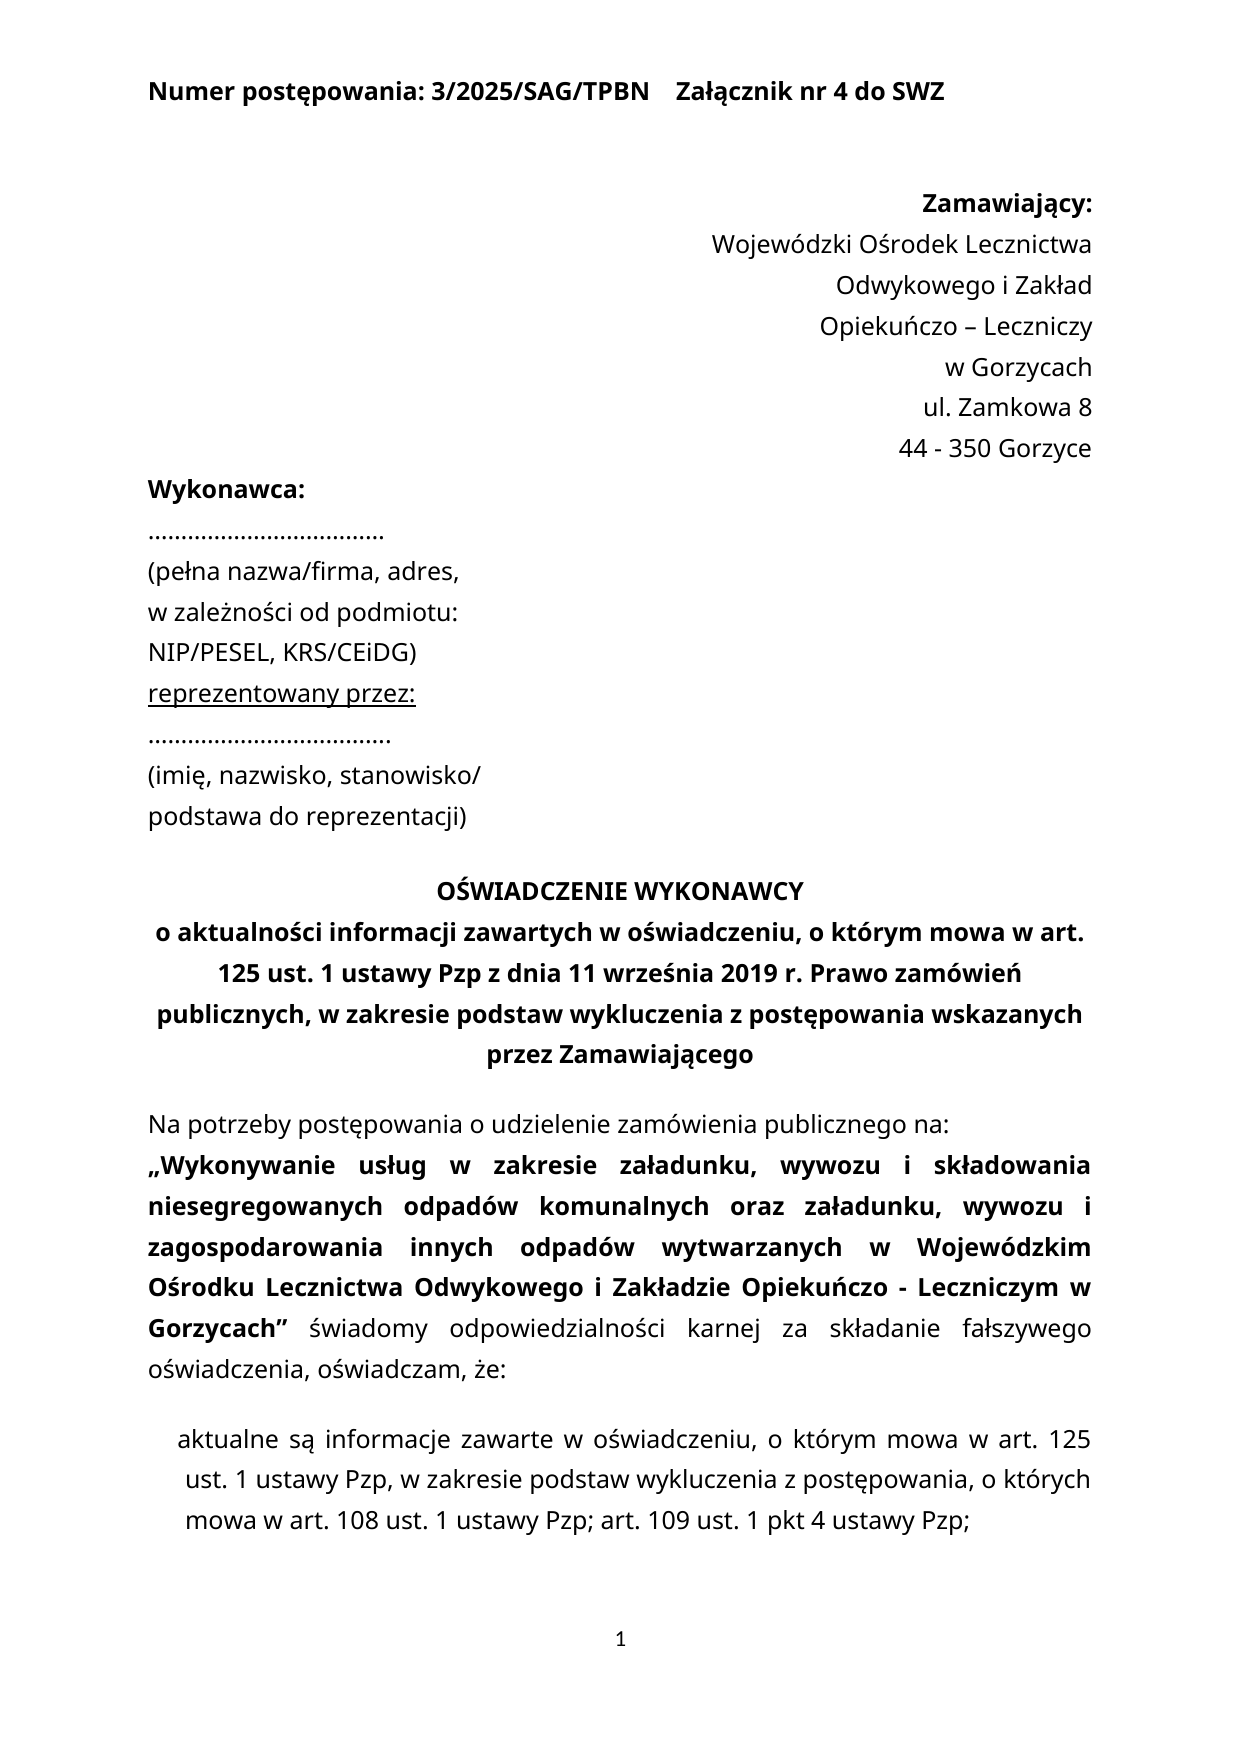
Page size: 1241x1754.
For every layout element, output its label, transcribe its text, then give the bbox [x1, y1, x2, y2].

text Zamawiający: [147, 186, 1093, 220]
text ……………………………… [148, 513, 1093, 547]
text 44 - 350 Gorzyce [148, 431, 1093, 465]
text w Gorzycach [148, 349, 1093, 383]
text Wojewódzki Ośrodek Lecznictwa [148, 227, 1093, 261]
text ul. Zamkowa 8 [148, 390, 1093, 424]
text o aktualności informacji zawartych w oświadczeniu, o którym mowa w art. 125 ust. 1 ustawy Pzp z dnia 11 września 2019 r. Prawo zamówień publicznych, w zakresie podstaw wykluczenia z postępowania wskazanych przez Zamawiającego [148, 914, 1093, 1071]
text (pełna nazwa/firma, adres, [148, 553, 1093, 587]
text „Wykonywanie usług w zakresie załadunku, wywozu i składowania niesegregowanych odpadów komunalnych oraz załadunku, wywozu i zagospodarowania innych odpadów wytwarzanych w Wojewódzkim Ośrodku Lecznictwa Odwykowego i Zakładzie Opiekuńczo - Leczniczym w Gorzycach” świadomy odpowiedzialności karnej za składanie fałszywego oświadczenia, oświadczam, że: [148, 1147, 1093, 1386]
text ………………………………. [148, 717, 1093, 751]
text Opiekuńczo – Leczniczy [148, 308, 1093, 342]
text aktualne są informacje zawarte w oświadczeniu, o którym mowa w art. 125 ust. 1 ustawy Pzp, w zakresie podstaw wykluczenia z postępowania, o których mowa w art. 108 ust. 1 ustawy Pzp; art. 109 ust. 1 pkt 4 ustawy Pzp; [148, 1421, 1093, 1537]
text OŚWIADCZENIE WYKONAWCY [148, 874, 1093, 908]
text Odwykowego i Zakład [148, 268, 1093, 302]
text (imię, nazwisko, stanowisko/ [148, 758, 1093, 792]
text w zależności od podmiotu: [148, 594, 1093, 628]
text podstawa do reprezentacji) [148, 798, 1093, 832]
text reprezentowany przez: [148, 676, 1093, 710]
text NIP/PESEL, KRS/CEiDG) [148, 635, 1093, 669]
text Wykonawca: [148, 472, 1093, 506]
text Na potrzeby postępowania o udzielenie zamówienia publicznego na: [148, 1107, 1093, 1141]
